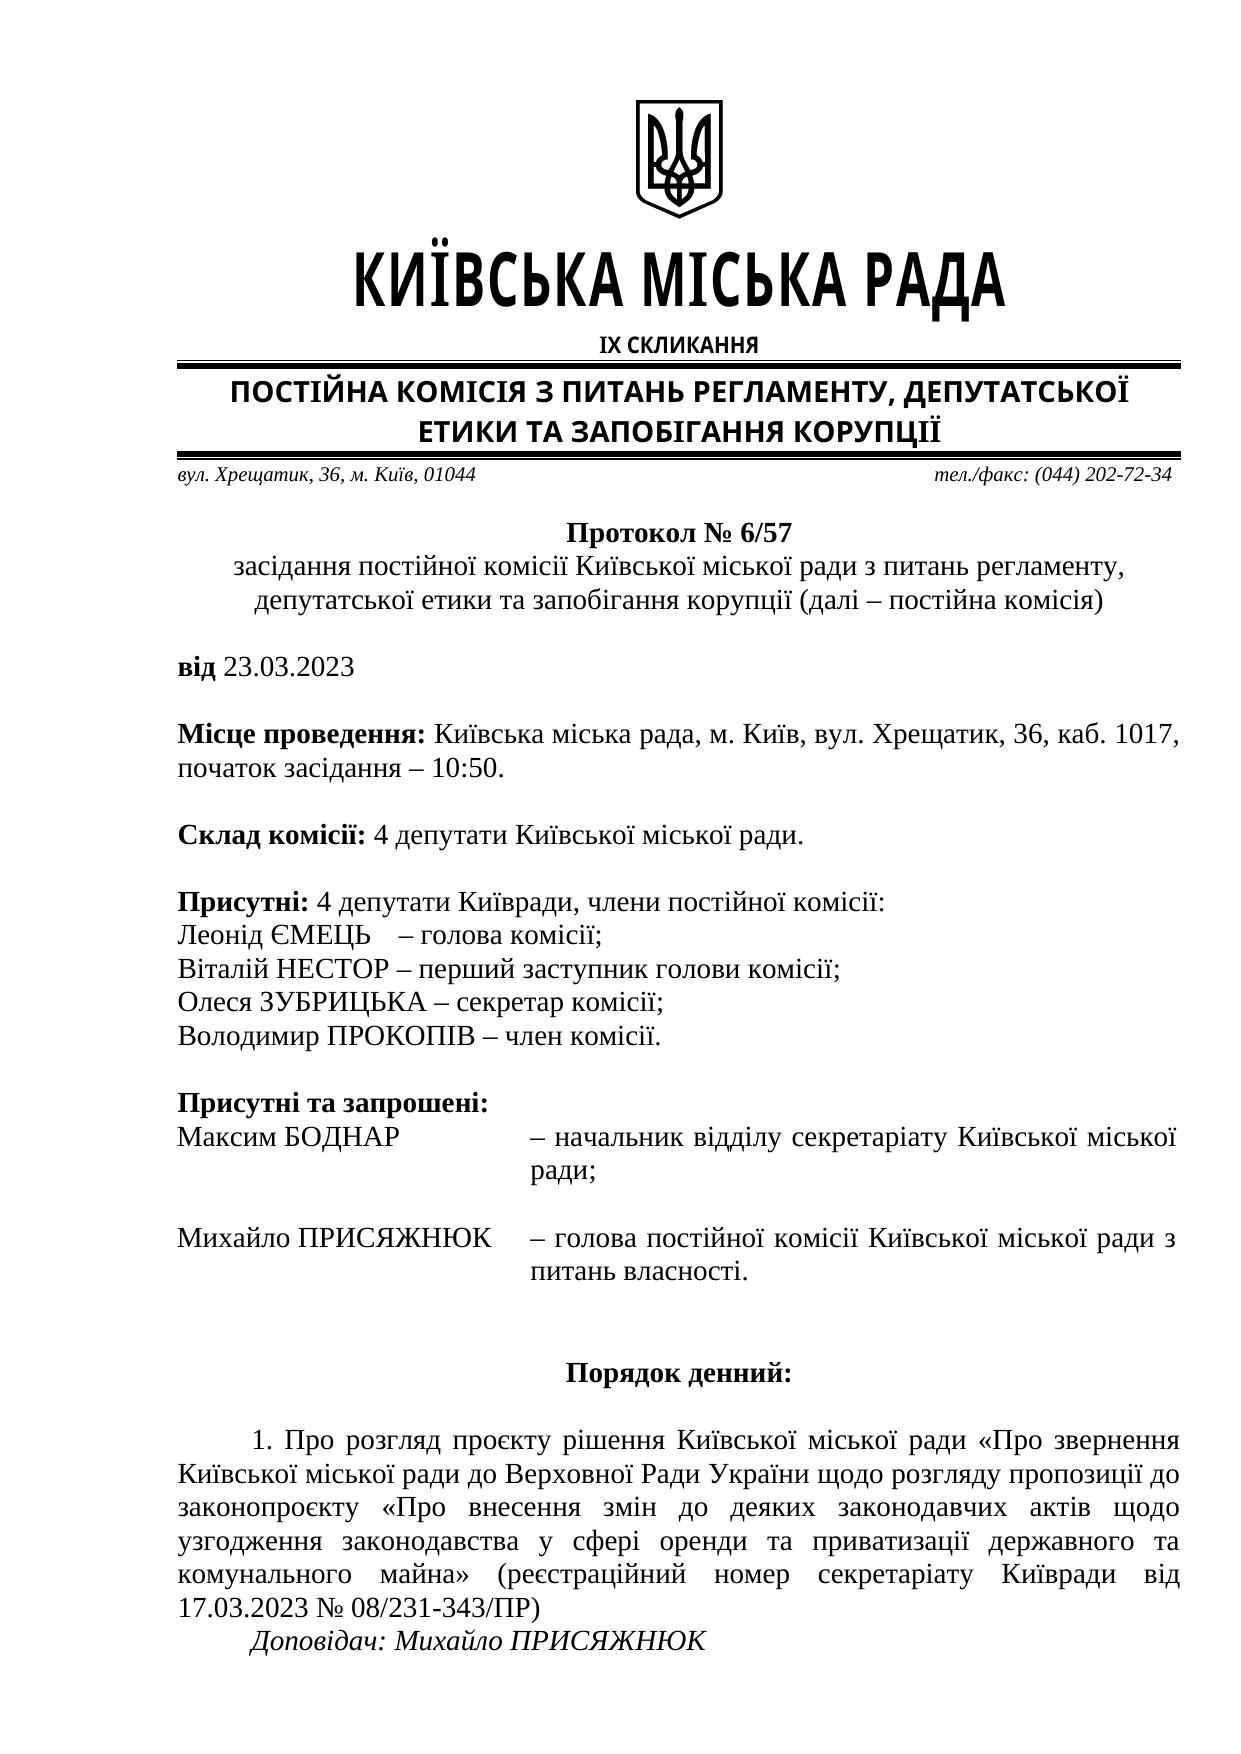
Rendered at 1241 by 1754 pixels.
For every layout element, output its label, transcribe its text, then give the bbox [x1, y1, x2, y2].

text Порядок денний: [177, 1355, 1181, 1389]
table_cell – голова постійної комісії Київської міської ради з питань власності. [519, 1220, 1188, 1355]
text Леонід ЄМЕЦЬ – голова комісії; [177, 917, 1181, 951]
text ПОСТІЙНА КОМІСІЯ З ПИТАНЬ РЕГЛАМЕНТУ, ДЕПУТАТСЬКОЇ ЕТИКИ ТА ЗАПОБІГАННЯ КОРУПЦІЇ [177, 369, 1181, 451]
table_header – начальник відділу секретаріату Київської міської ради; [519, 1119, 1188, 1220]
text Склад комісії: 4 депутати Київської міської ради. [177, 817, 1181, 850]
text Доповідач: Михайло ПРИСЯЖНЮК [177, 1623, 1181, 1657]
text Протокол № 6/57 [177, 515, 1181, 548]
text від 23.03.2023 [177, 649, 1181, 683]
text Присутні: 4 депутати Київради, члени постійної комісії: [177, 884, 1181, 917]
text Олеся ЗУБРИЦЬКА – секретар комісії; [177, 984, 1181, 1018]
text Володимир ПРОКОПІВ – член комісії. [177, 1018, 1181, 1052]
text вул. Хрещатик, 36, м. Київ, 01044 тел./факс: (044) 202-72-34 [177, 460, 1181, 486]
text Місце проведення: Київська міська рада, м. Київ, вул. Хрещатик, 36, каб. 1017, початок засідання – 10:50. [177, 716, 1181, 783]
text засідання постійної комісії Київської міської ради з питань регламенту, депутатської етики та запобігання корупції (далі – постійна комісія) [177, 548, 1181, 616]
text Віталій НЕСТОР – перший заступник голови комісії; [177, 951, 1181, 984]
table_cell Михайло ПРИСЯЖНЮК [177, 1220, 519, 1355]
picture [634, 100, 724, 220]
table_header Максим БОДНАР [177, 1119, 519, 1220]
text 1. Про розгляд проєкту рішення Київської міської ради «Про звернення Київської міської ради до Верховної Ради України щодо розгляду пропозиції до законопроєкту «Про внесення змін до деяких законодавчих актів щодо узгодження законодавства у сфері оренди та приватизації державного та комунального майна» (реєстраційний номер секретаріату Київради від 17.03.2023 № 08/231-343/ПР) [177, 1422, 1181, 1623]
text ІХ СКЛИКАННЯ [177, 328, 1181, 360]
text КИЇВСЬКА МІСЬКА РАДА [177, 226, 1181, 328]
text Присутні та запрошені: [177, 1085, 1181, 1119]
